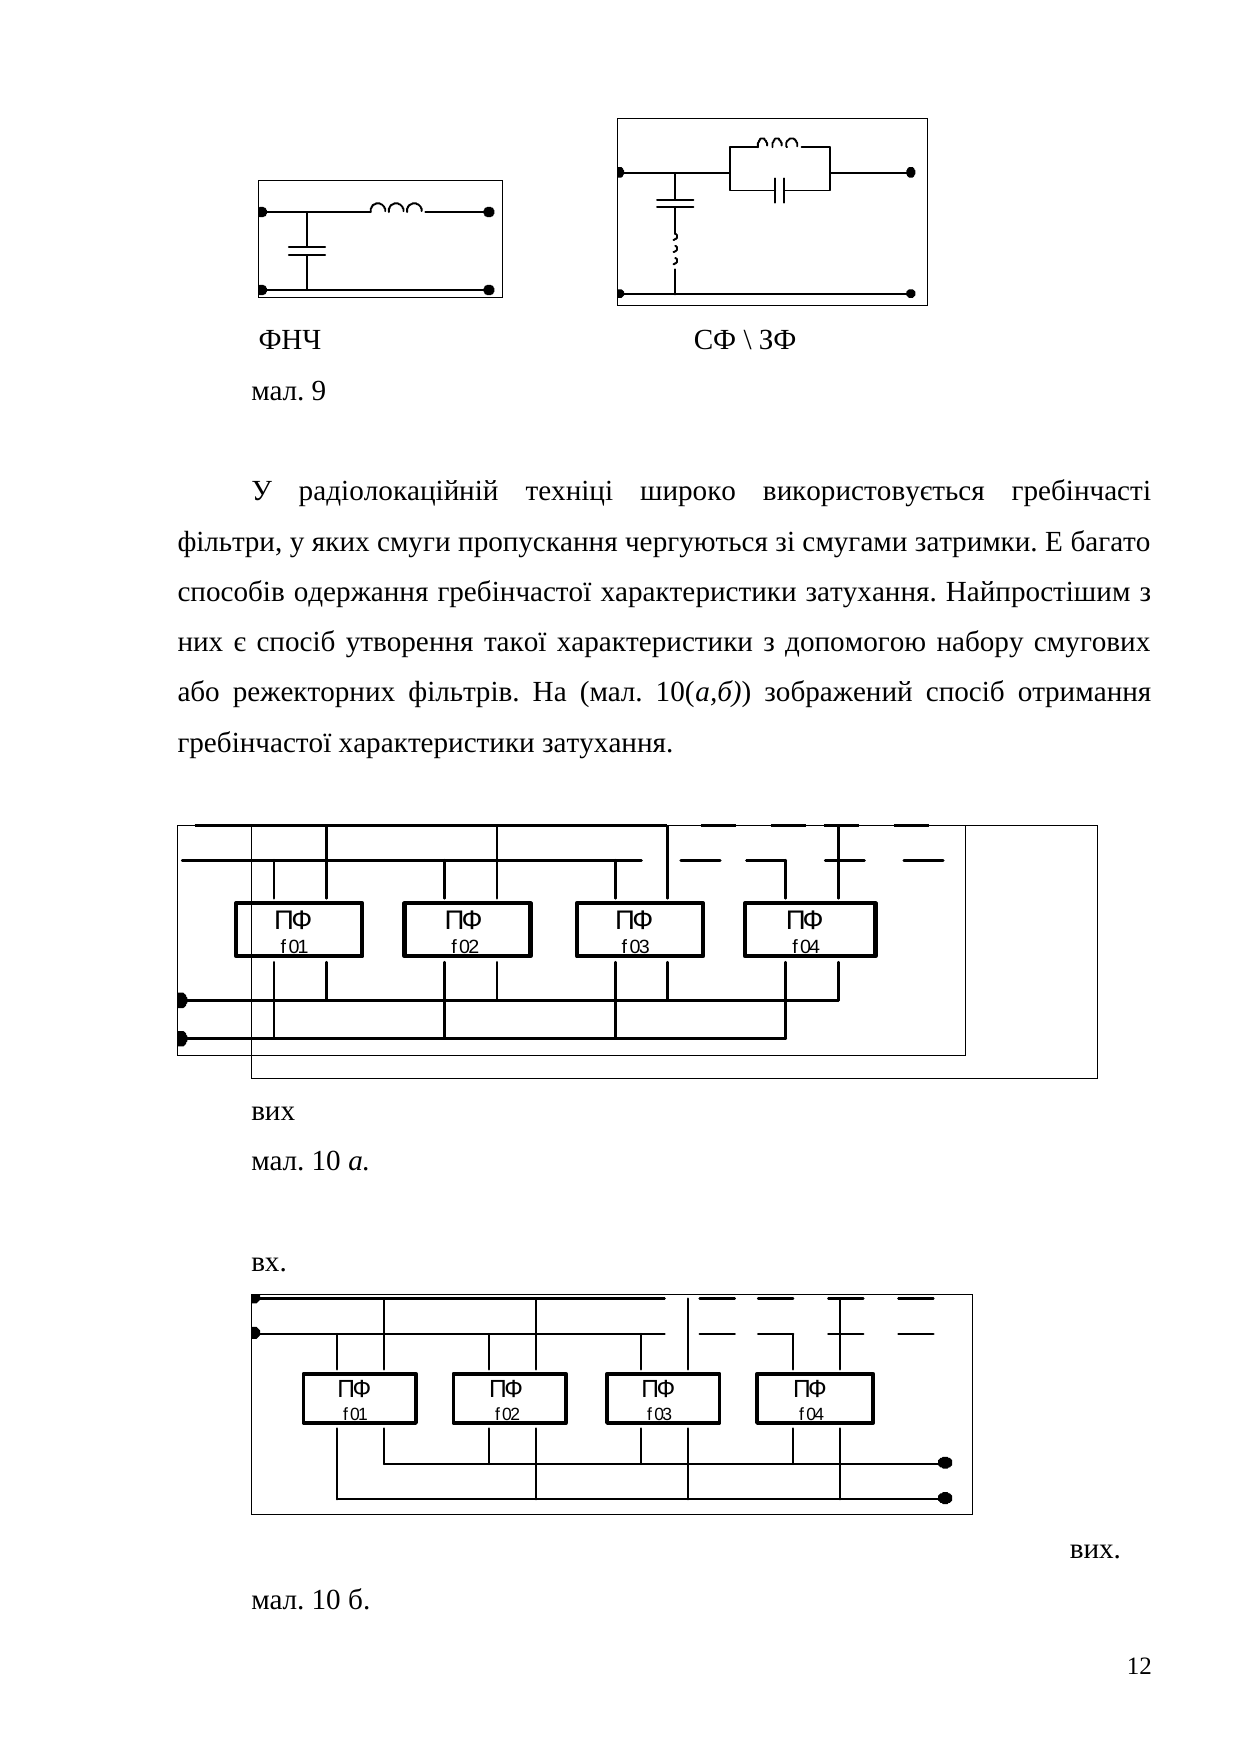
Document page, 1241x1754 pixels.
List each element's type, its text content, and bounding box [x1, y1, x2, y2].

text мал. 10 б. [177, 1582, 1152, 1615]
text ФНЧ СФ \ ЗФ [177, 322, 1152, 356]
text мал. 10 а. [177, 1143, 1152, 1177]
text вх. [177, 1244, 1152, 1278]
text мал. 9 [177, 373, 1152, 406]
text У радіолокаційній техніці широко використовується гребінчасті фільтри, у яких смуги пропускання чергуються зі смугами затримки. Е багато способів одержання гребінчастої характеристики затухання. Найпростішим з них є спосіб утворення такої характеристики з допомогою набору смугових або режекторних фільтрів. На (мал. 10(а,б)) зображений спосіб отримання гребінчастої характеристики затухання. [177, 473, 1152, 758]
text вих. [177, 1532, 1152, 1565]
text вих [177, 1093, 1152, 1127]
